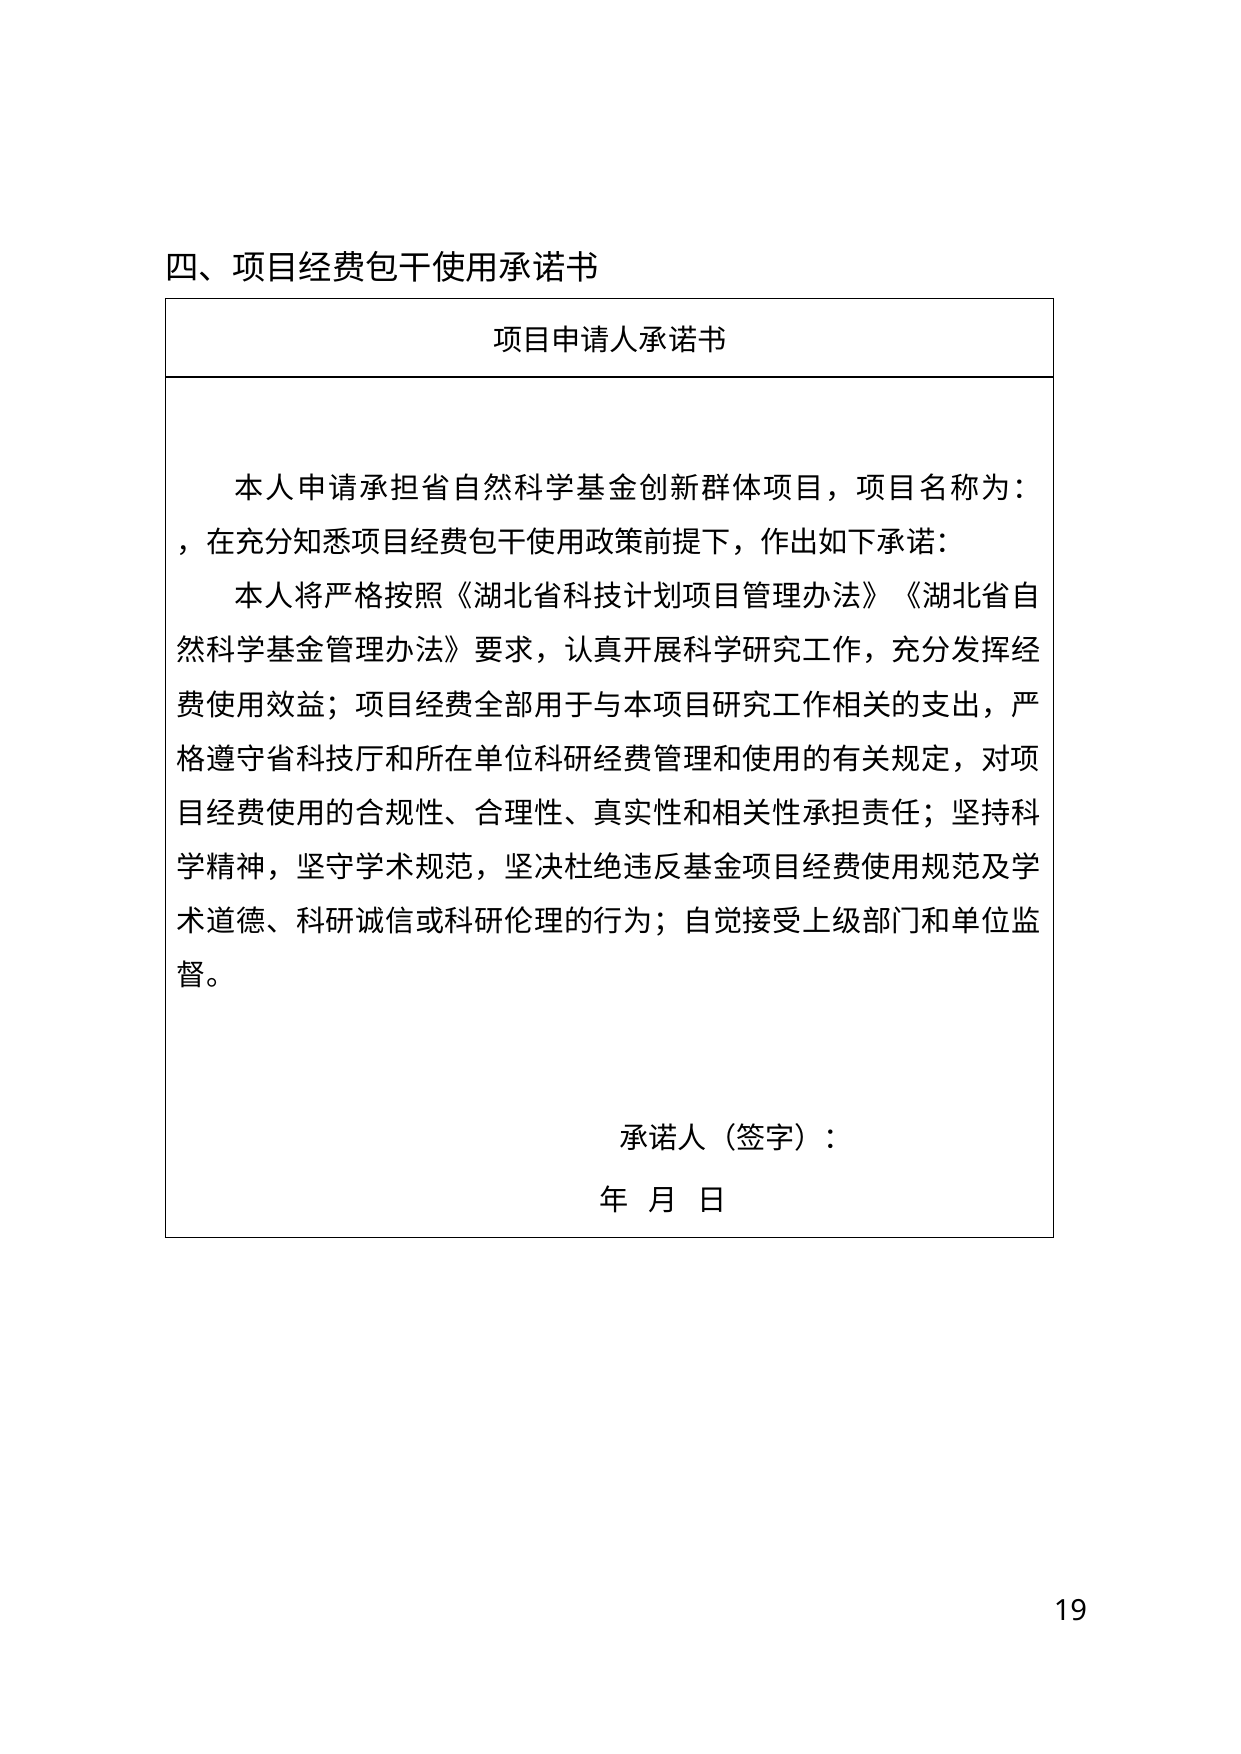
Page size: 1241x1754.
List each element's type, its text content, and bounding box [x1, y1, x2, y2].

table_cell 本人申请承担省自然科学基金创新群体项目，项目名称为： ，在充分知悉项目经费包干使用政策前提下，作出如下承诺： 本人将严格按照《湖北省科技计划项目管理办法》《湖北省自然科学基金管理办法》要求，认真开展科学研究工作，充分发挥经费使用效益；项目经费全部用于与本项目研究工作相关的支出，严格遵守省科技厅和所在单位科研经费管理和使用的有关规定，对项目经费使用的合规性、合理性、真实性和相关性承担责任；坚持科学精神，坚守学术规范，坚决杜绝违反基金项目经费使用规范及学术道德、科研诚信或科研伦理的行为；自觉接受上级部门和单位监督。 承诺人（签字）： 年 月 日 [166, 378, 1053, 1237]
text 四、项目经费包干使用承诺书 [165, 233, 1087, 298]
table_header 项目申请人承诺书 [166, 299, 1053, 376]
